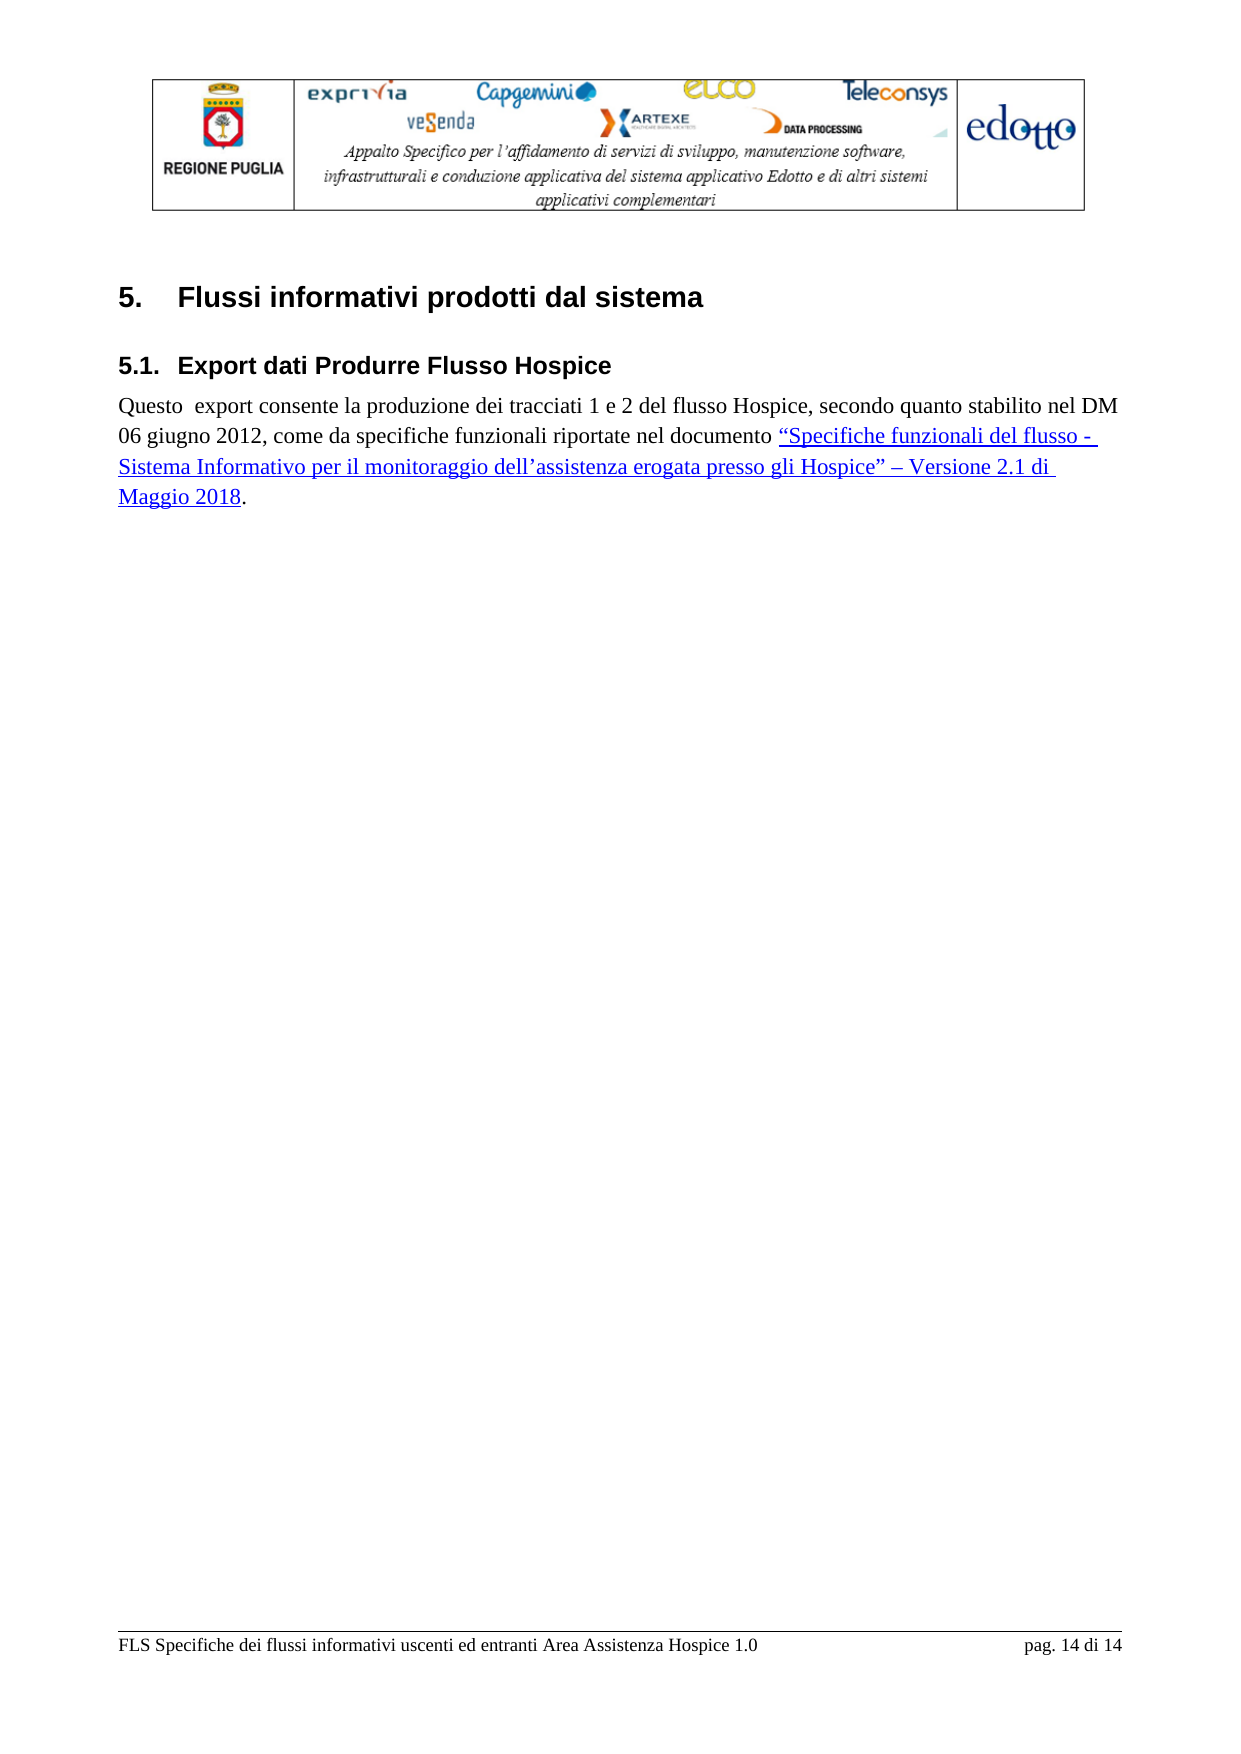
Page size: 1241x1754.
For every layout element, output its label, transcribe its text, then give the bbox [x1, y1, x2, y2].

picture [147, 73, 1093, 218]
subtitle Export dati Produrre Flusso Hospice [118, 351, 1122, 380]
text Questo export consente la produzione dei tracciati 1 e 2 del flusso Hospice, secondo quanto stabilito nel DM 06 giugno 2012, come da specifiche funzionali riportate nel documento “Specifiche funzionali del flusso - Sistema Informativo per il monitoraggio dell’assistenza erogata presso gli Hospice” – Versione 2.1 di Maggio 2018. [118, 392, 1122, 509]
subtitle Flussi informativi prodotti dal sistema [118, 279, 1063, 313]
